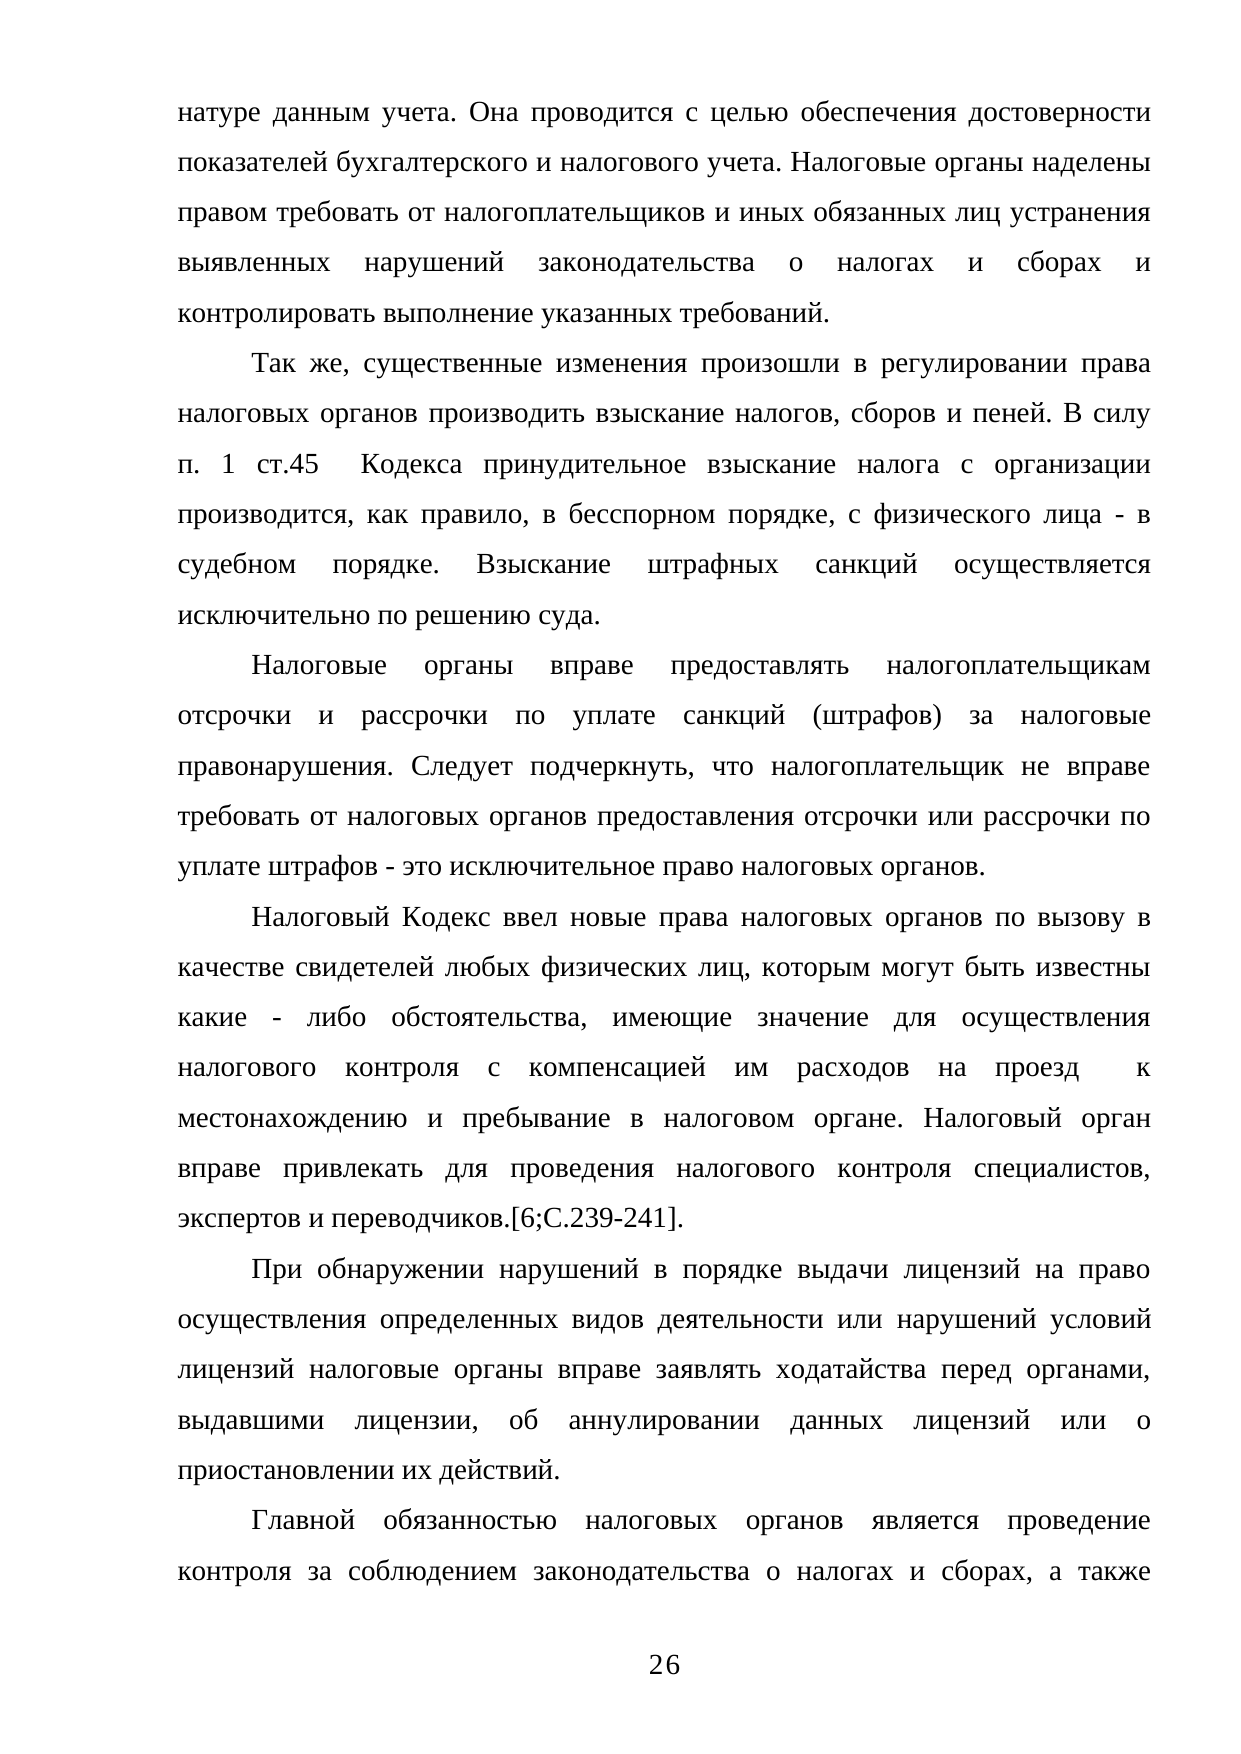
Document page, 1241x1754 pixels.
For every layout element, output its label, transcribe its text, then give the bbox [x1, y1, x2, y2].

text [177, 1502, 1152, 1586]
text Налоговый Кодекс ввел новые права налоговых органов по вызову в качестве свидетелей любых физических лиц, которым могут быть известны какие - либо обстоятельства, имеющие значение для осуществления налогового контроля с компенсацией им расходов на проезд к местонахождению и пребывание в налоговом органе. Налоговый орган вправе привлекать для проведения налогового контроля специалистов, экспертов и переводчиков.[6;С.239-241]. [177, 899, 1152, 1234]
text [177, 94, 1152, 328]
text Так же, существенные изменения произошли в регулировании права налоговых органов производить взыскание налогов, сборов и пеней. В силу п. 1 ст.45 Кодекса принудительное взыскание налога с организации производится, как правило, в бесспорном порядке, с физического лица - в судебном порядке. Взыскание штрафных санкций осуществляется исключительно по решению суда. [177, 345, 1152, 630]
text При обнаружении нарушений в порядке выдачи лицензий на право осуществления определенных видов деятельности или нарушений условий лицензий налоговые органы вправе заявлять ходатайства перед органами, выдавшими лицензии, об аннулировании данных лицензий или о приостановлении их действий. [177, 1251, 1152, 1486]
text Налоговые органы вправе предоставлять налогоплательщикам отсрочки и рассрочки по уплате санкций (штрафов) за налоговые правонарушения. Следует подчеркнуть, что налогоплательщик не вправе требовать от налоговых органов предоставления отсрочки или рассрочки по уплате штрафов - это исключительное право налоговых органов. [177, 647, 1152, 882]
